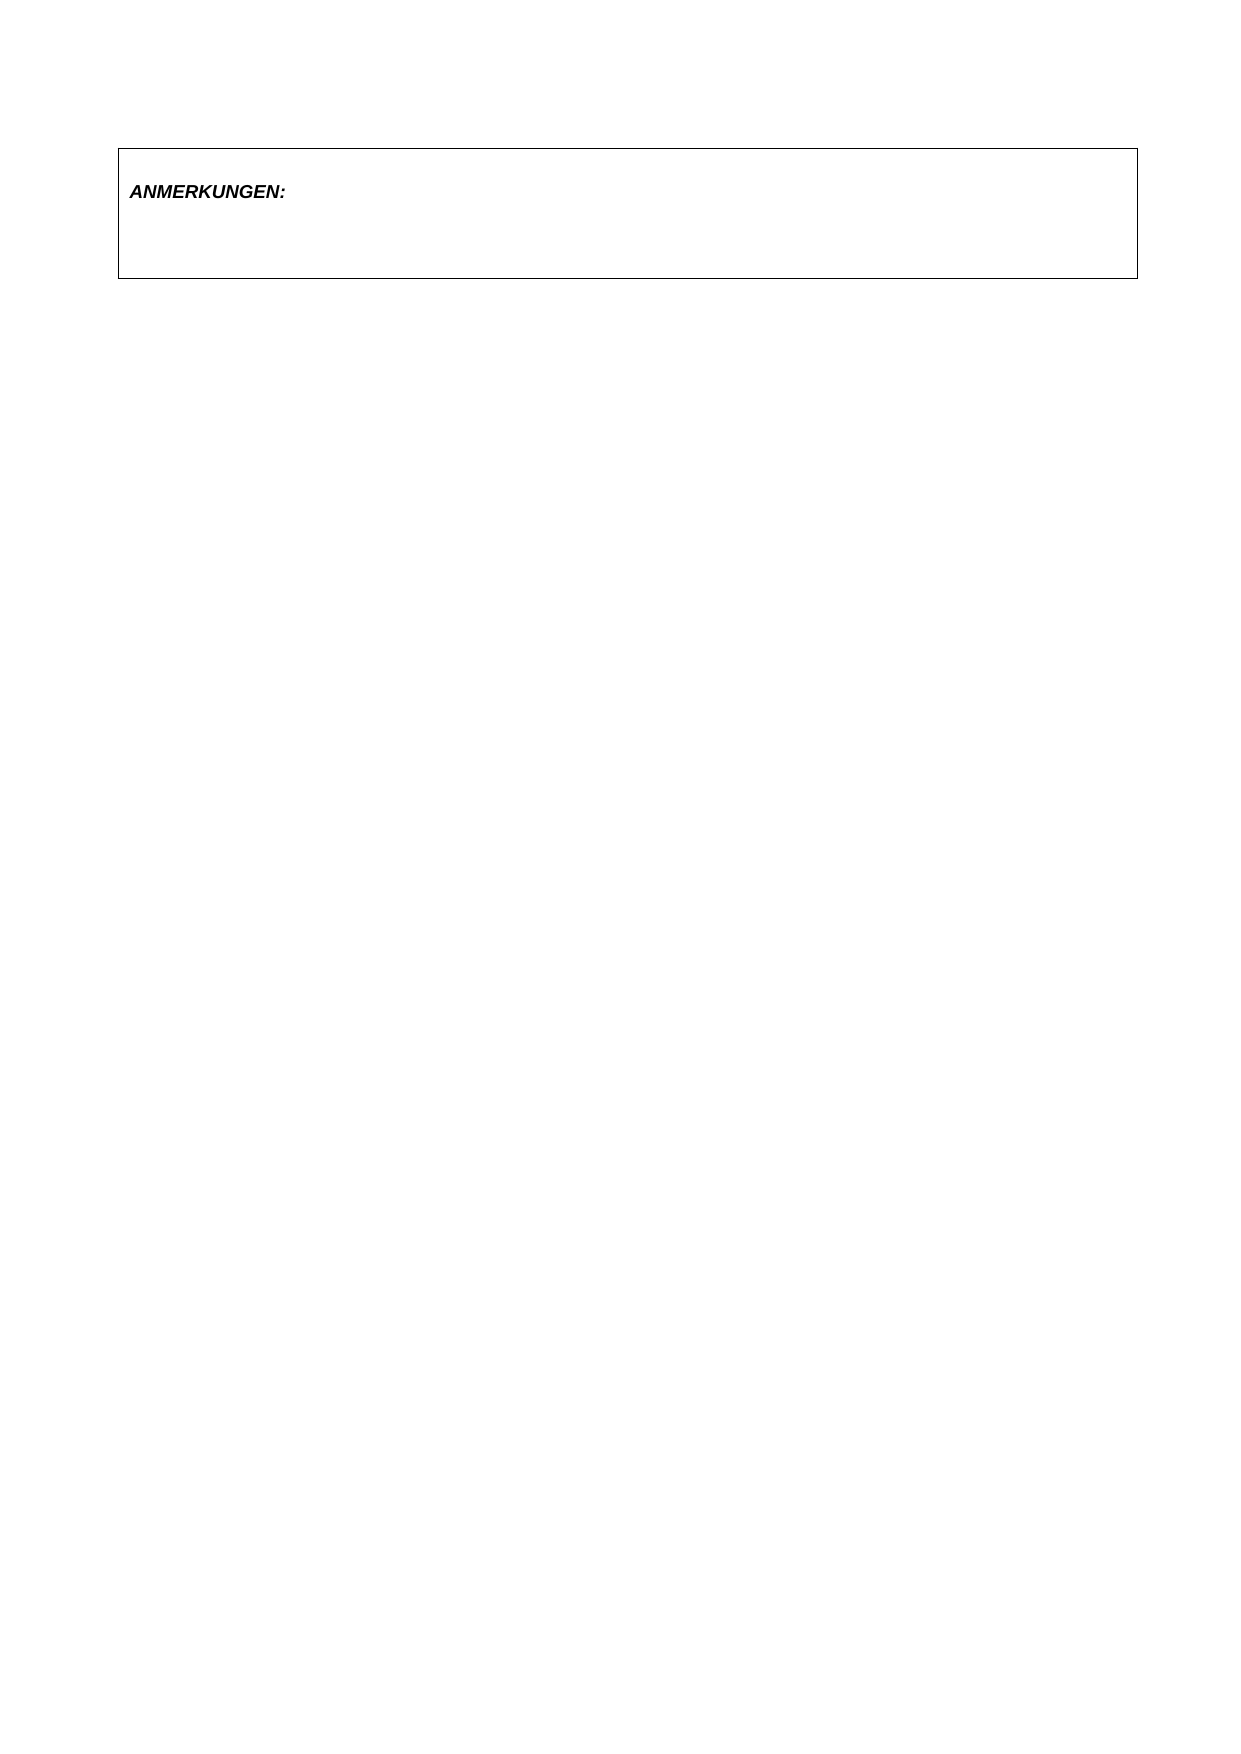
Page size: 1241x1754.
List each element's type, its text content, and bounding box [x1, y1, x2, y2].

table_header ANMERKUNGEN: [119, 149, 1137, 278]
